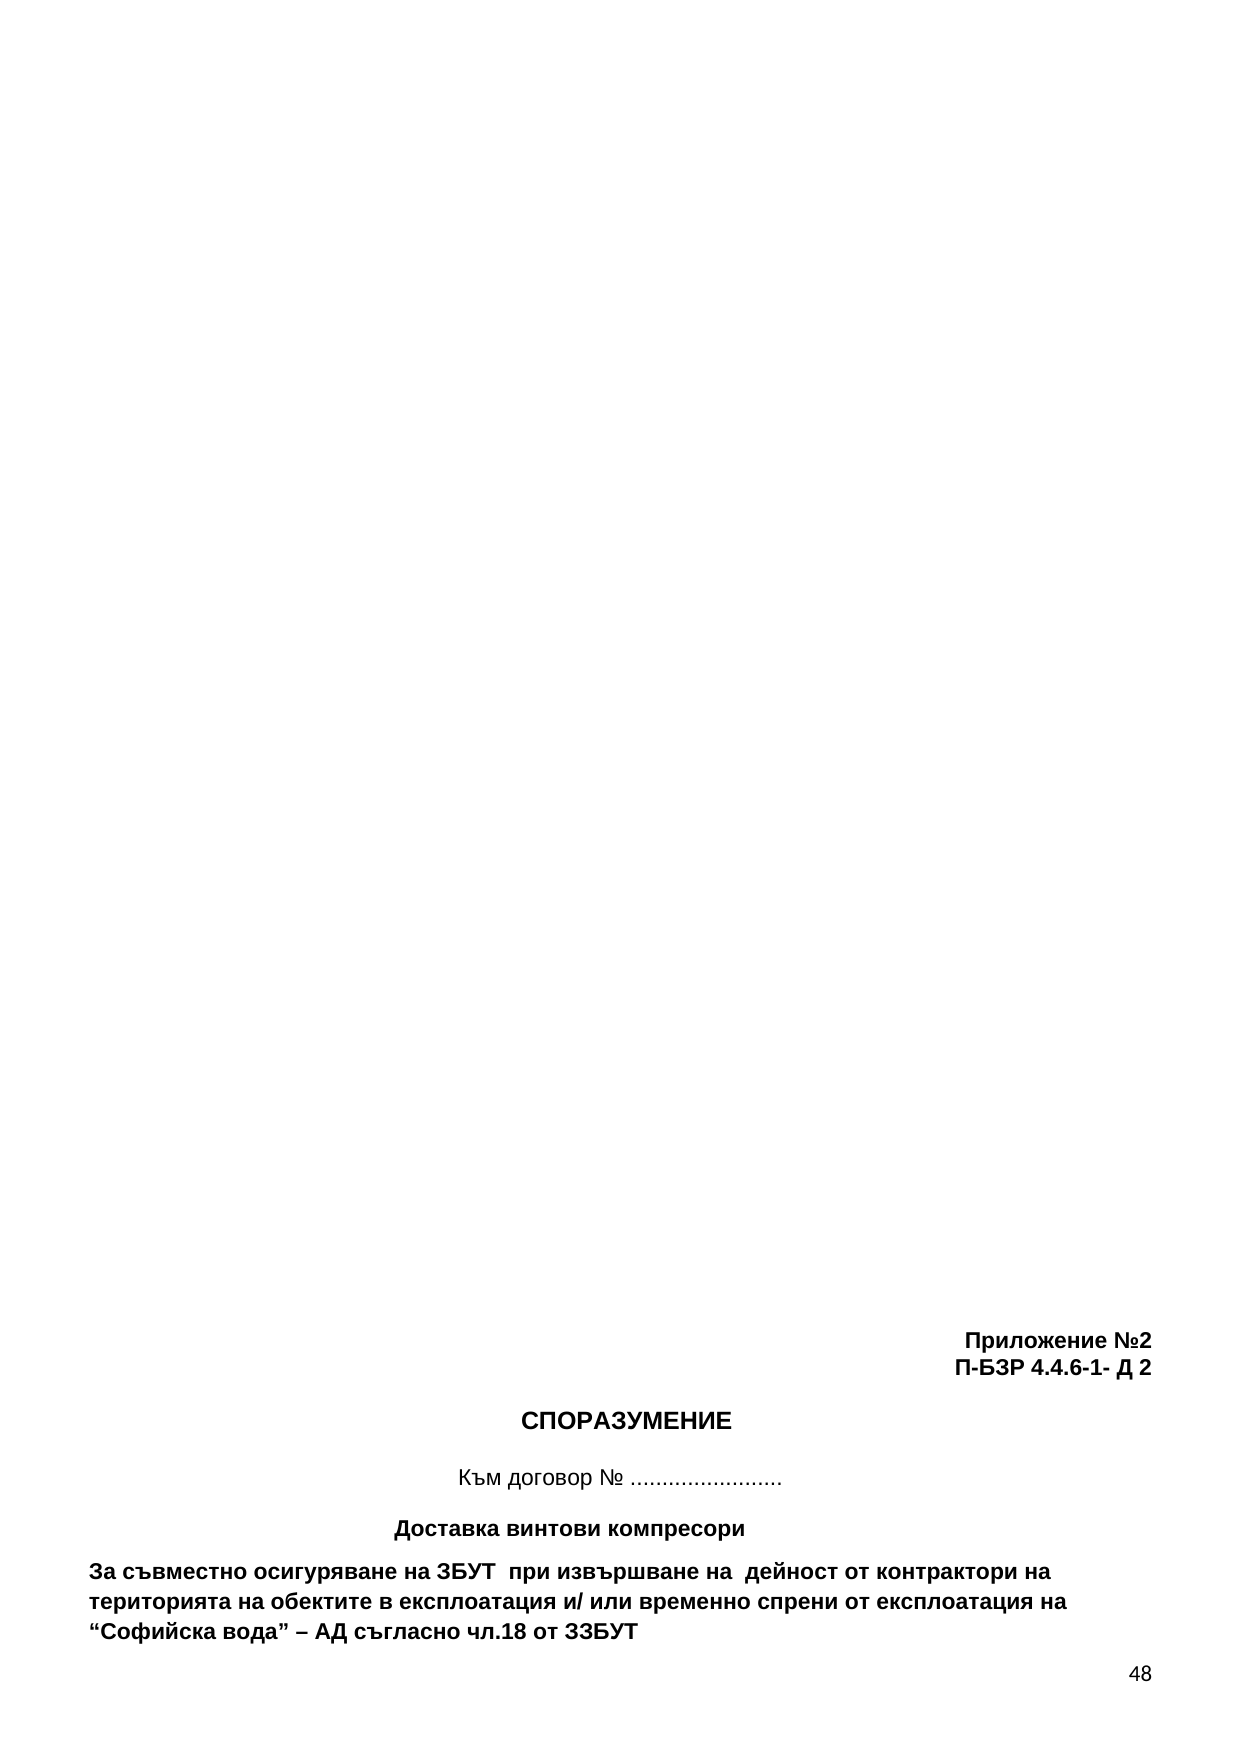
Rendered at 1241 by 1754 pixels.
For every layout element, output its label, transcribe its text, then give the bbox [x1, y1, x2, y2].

title Приложение №2 [89, 1327, 1152, 1354]
text Доставка винтови компресори [89, 1515, 1152, 1541]
text За съвместно осигуряване на ЗБУТ при извършване на дейност от контрактори на територията на обектите в експлоатация и/ или временно спрени от експлоатация на “Софийска вода” – АД съгласно чл.18 от ЗЗБУТ [89, 1558, 1152, 1644]
text Към договор № ........................ [89, 1464, 1152, 1490]
title СПОРАЗУМЕНИЕ [89, 1406, 1152, 1435]
title П-БЗР 4.4.6-1- Д 2 [89, 1354, 1152, 1380]
